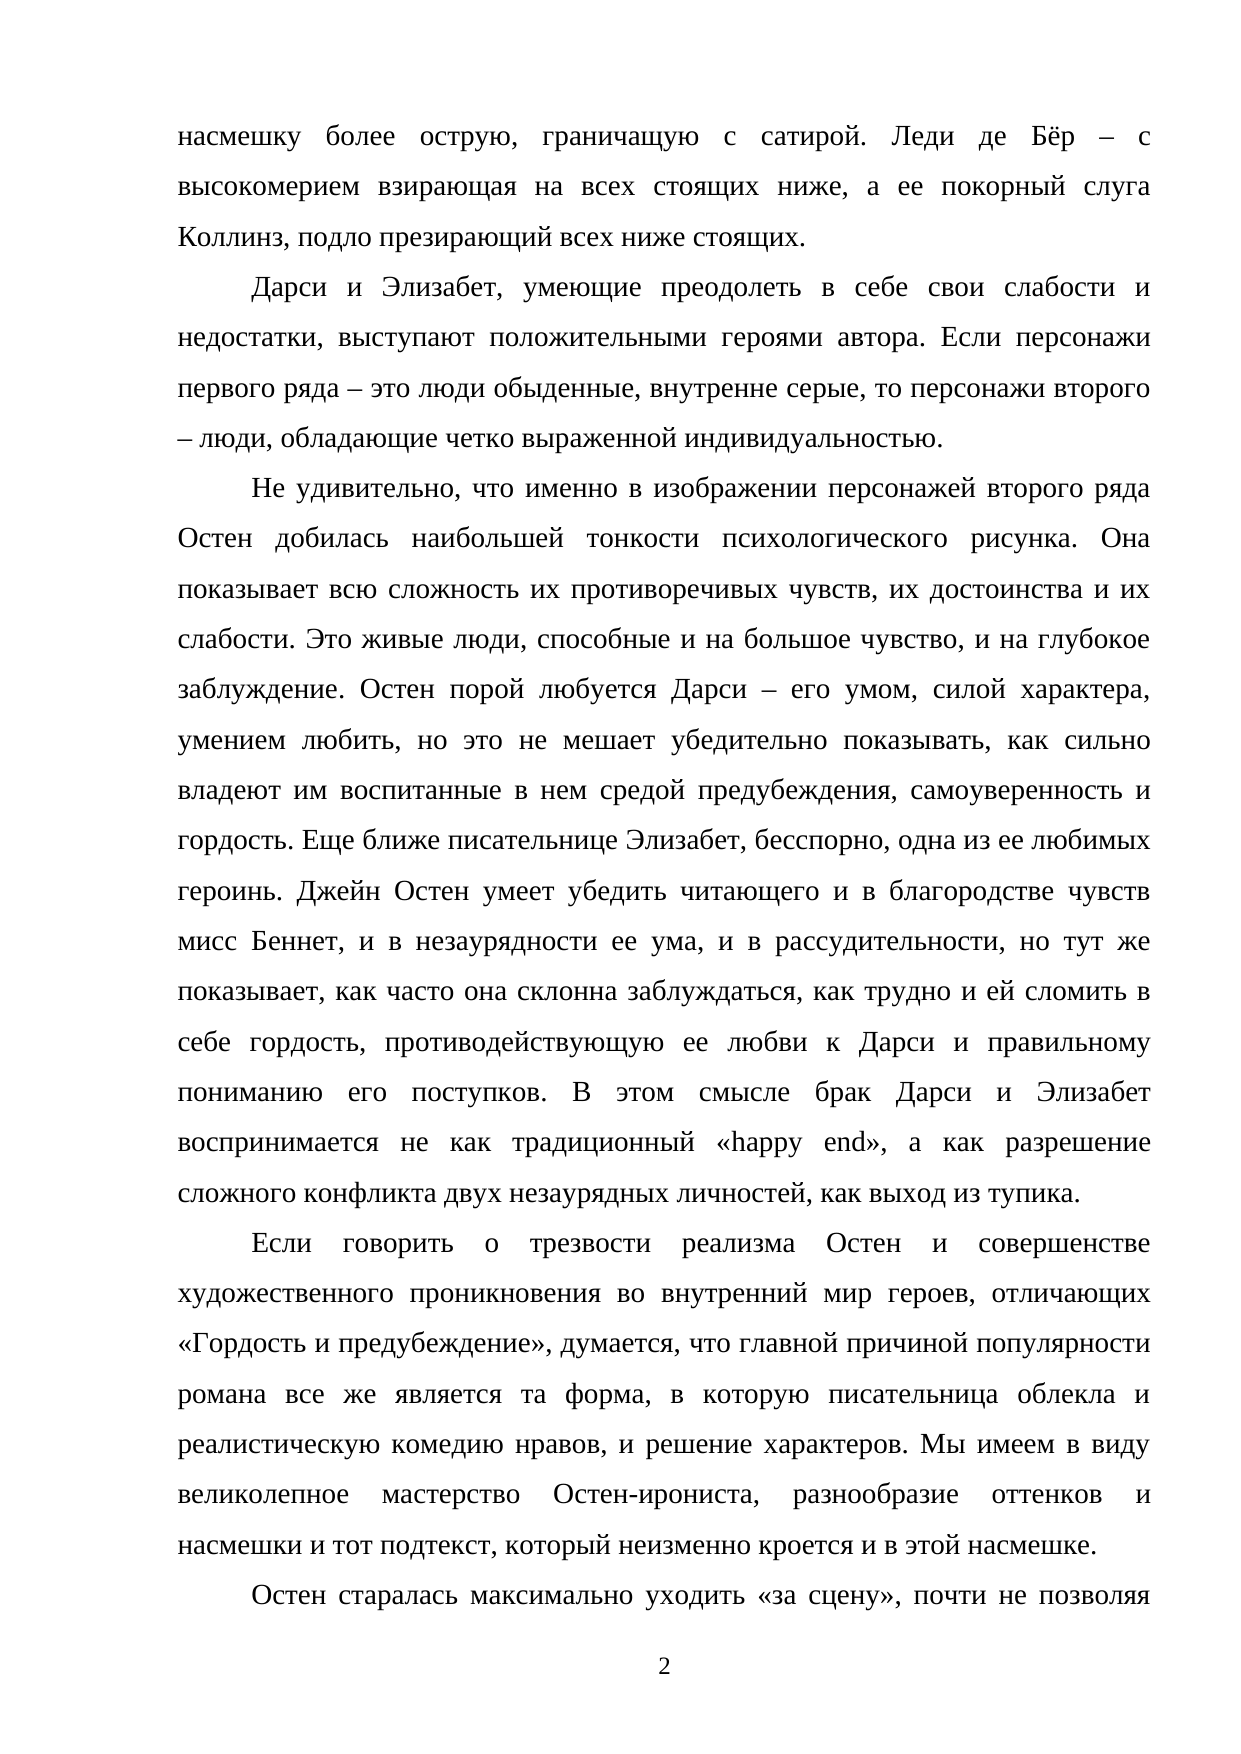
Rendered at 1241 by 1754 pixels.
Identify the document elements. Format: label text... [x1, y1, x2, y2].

text Дарси и Элизабет, умеющие преодолеть в себе свои слабости и недостатки, выступают положительными героями автора. Если персонажи первого ряда – это люди обыденные, внутренне серые, то персонажи второго – люди, обладающие четко выраженной индивидуальностью. [177, 269, 1152, 453]
text Не удивительно, что именно в изображении персонажей второго ряда Остен добилась наибольшей тонкости психологического рисунка. Она показывает всю сложность их противоречивых чувств, их достоинства и их слабости. Это живые люди, способные и на большое чувство, и на глубокое заблуждение. Остен порой любуется Дарси – его умом, силой характера, умением любить, но это не мешает убедительно показывать, как сильно владеют им воспитанные в нем средой предубеждения, самоуверенность и гордость. Еще ближе писательнице Элизабет, бесспорно, одна из ее любимых героинь. Джейн Остен умеет убедить читающего и в благородстве чувств мисс Беннет, и в незаурядности ее ума, и в рассудительности, но тут же показывает, как часто она склонна заблуждаться, как трудно и ей сломить в себе гордость, противодействующую ее любви к Дарси и правильному пониманию его поступков. В этом смысле брак Дарси и Элизабет воспринимается не как традиционный «happy end», а как разрешение сложного конфликта двух незаурядных личностей, как выход из тупика. [177, 470, 1152, 1208]
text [177, 1577, 1152, 1611]
text Если говорить о трезвости реализма Остен и совершенстве художественного проникновения во внутренний мир героев, отличающих «Гордость и предубеждение», думается, что главной причиной популярности романа все же является та форма, в которую писательница облекла и реалистическую комедию нравов, и решение характеров. Мы имеем в виду великолепное мастерство Остен-ирониста, разнообразие оттенков и насмешки и тот подтекст, который неизменно кроется и в этой насмешке. [177, 1225, 1152, 1560]
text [177, 118, 1152, 252]
